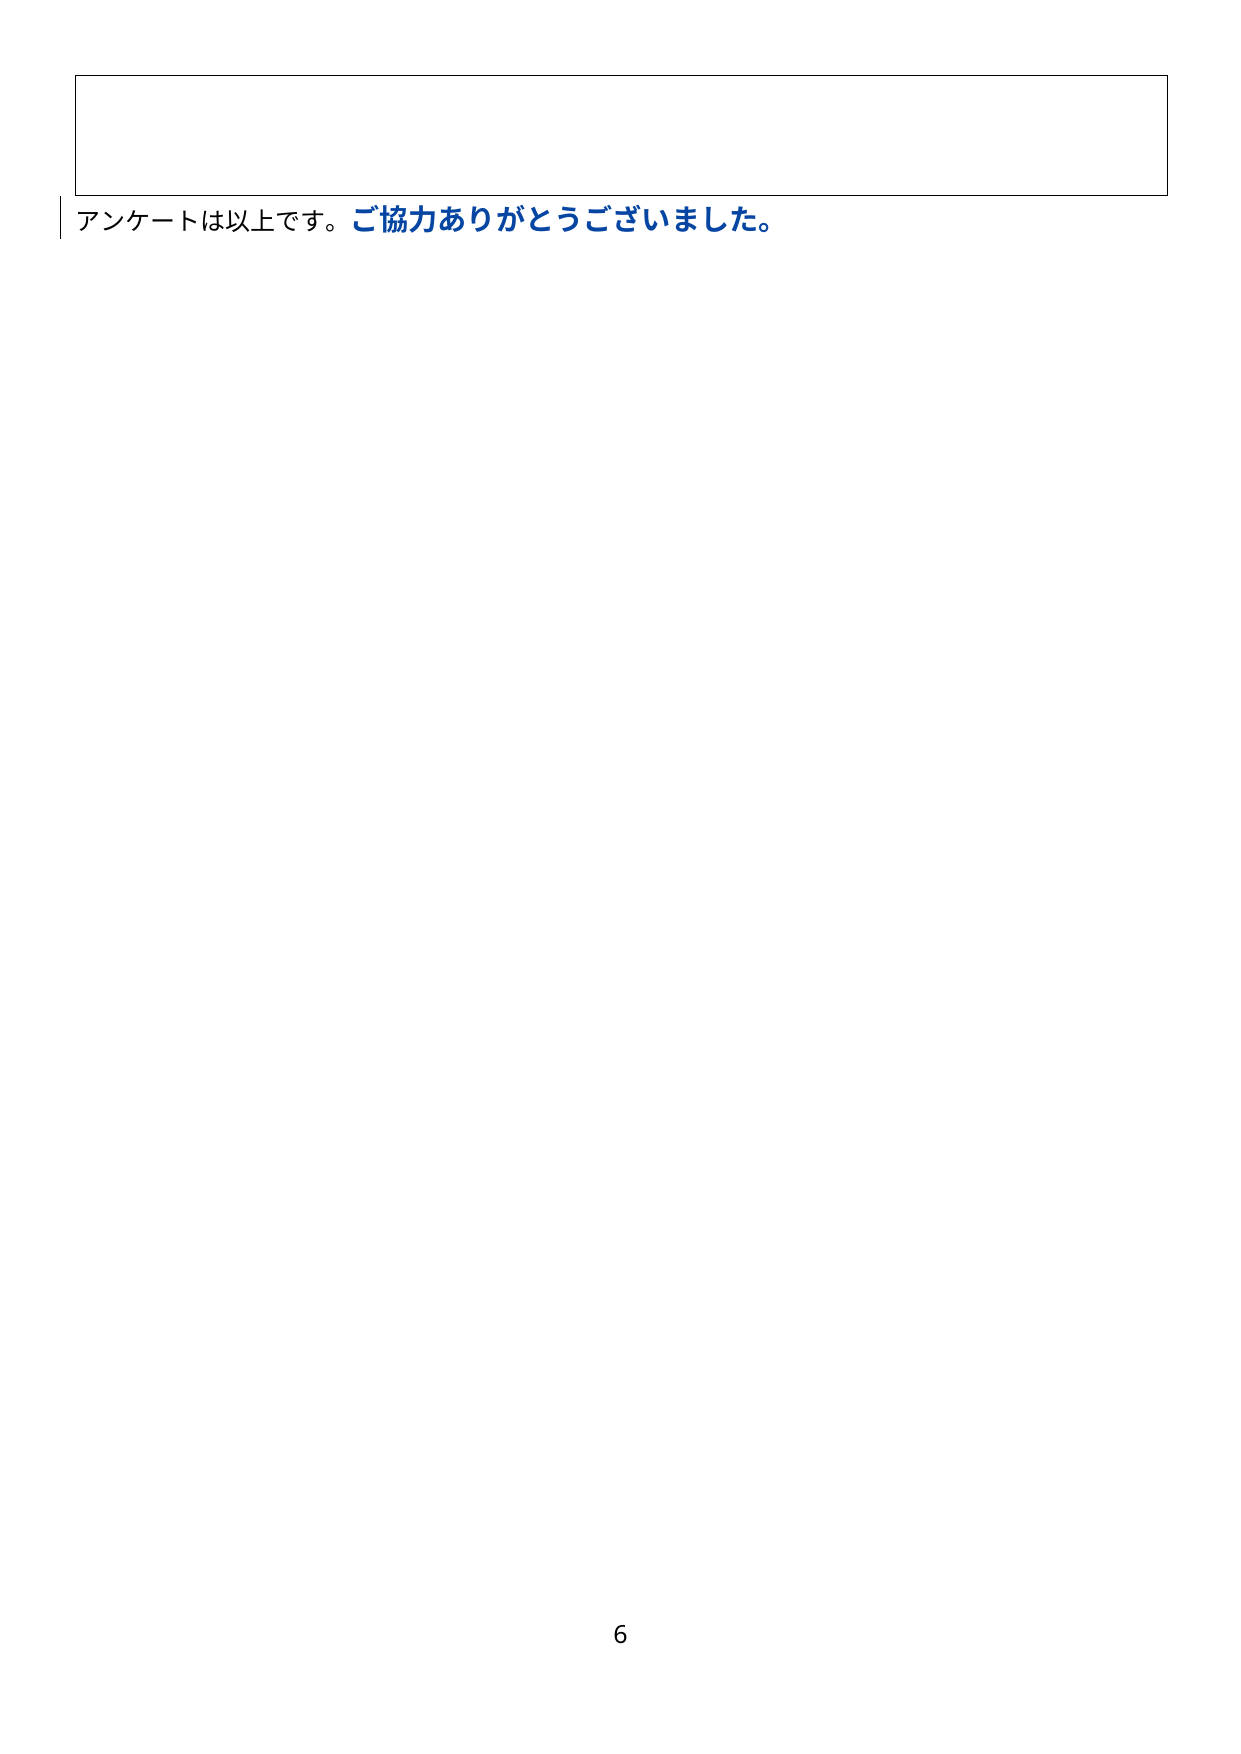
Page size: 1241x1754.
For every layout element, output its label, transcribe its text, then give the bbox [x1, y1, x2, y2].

text アンケートは以上です。ご協力ありがとうございました。 [75, 196, 1165, 238]
table_header [76, 76, 1167, 195]
